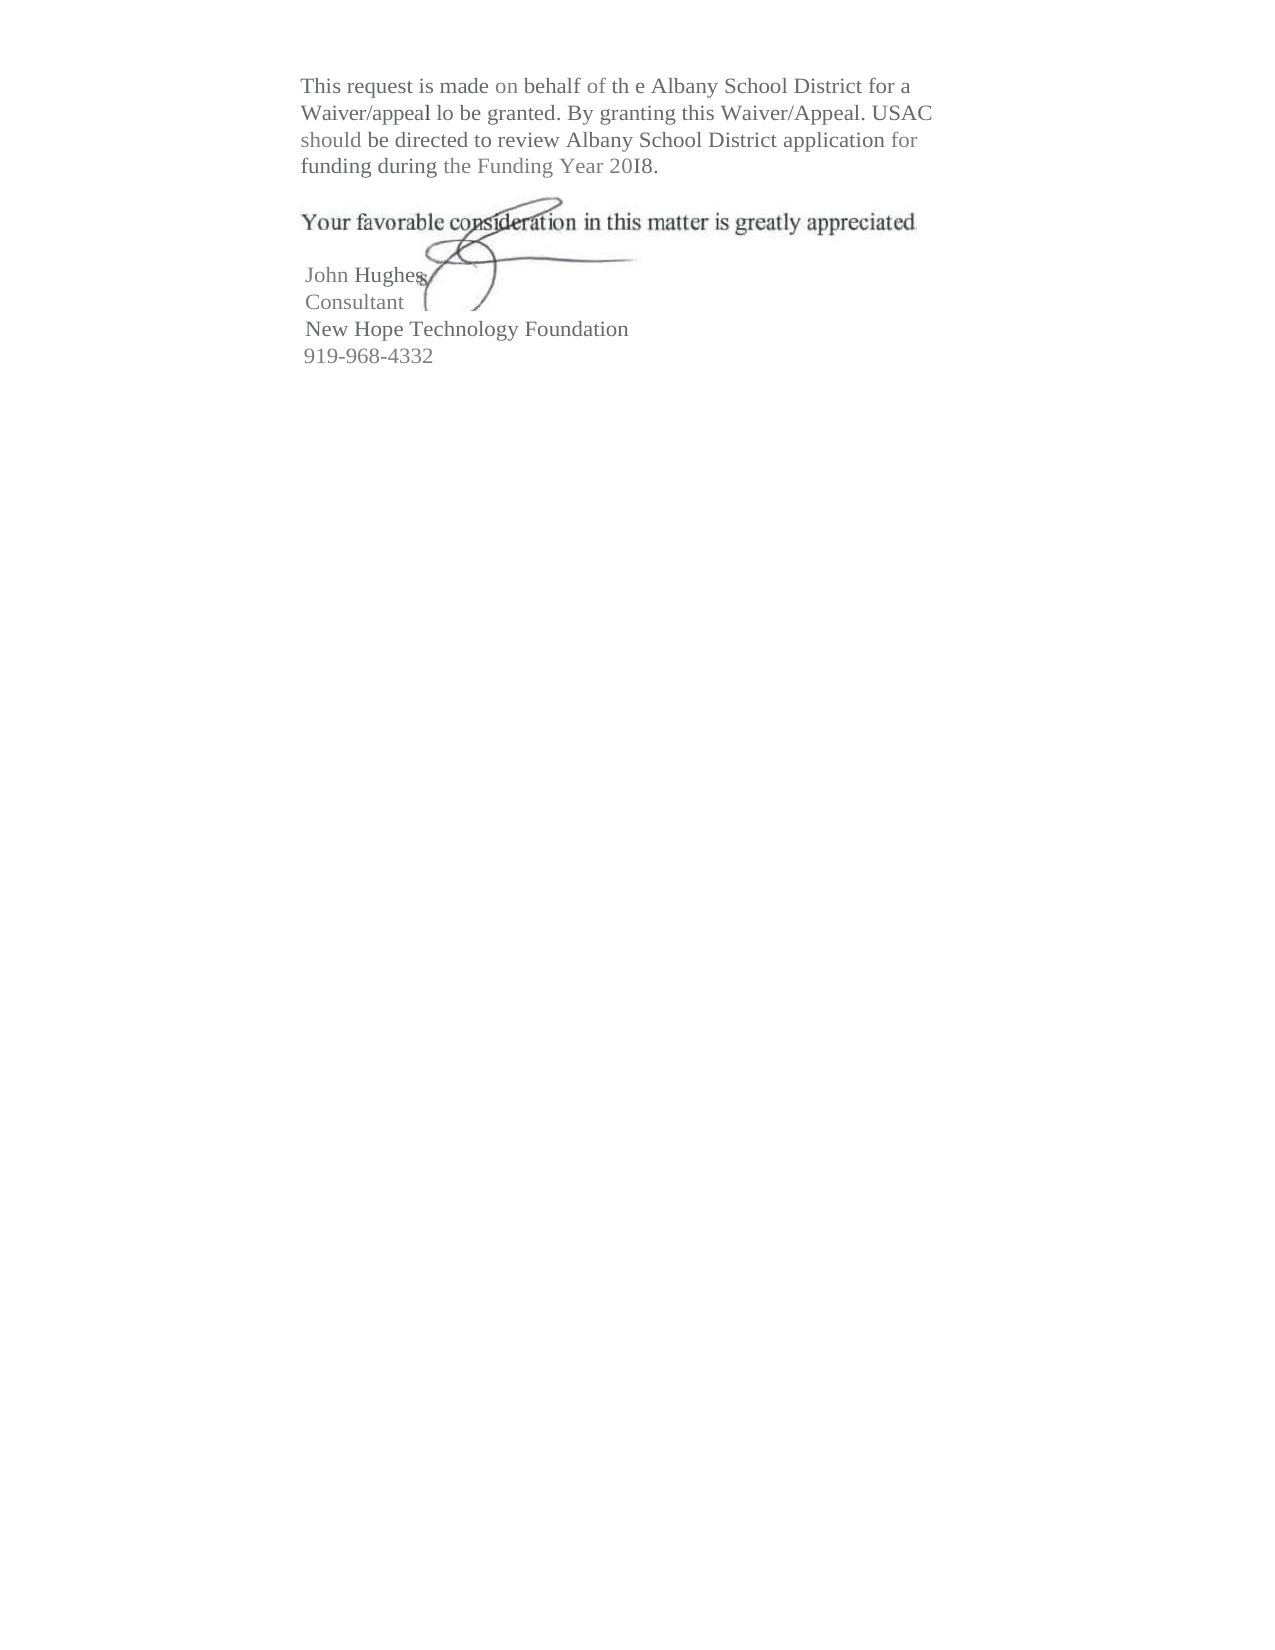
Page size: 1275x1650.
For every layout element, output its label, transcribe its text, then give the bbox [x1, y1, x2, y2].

text New Hope Technology Foundation 919-968-4332 [304, 311, 635, 369]
picture [298, 194, 917, 311]
subtitle This request is made on behalf of th e Albany School District for a Waiver/appeal lo be granted. By granting this Waiver/Appeal. USAC should be directed to review Albany School District application for funding during the Funding Year 20I8. [300, 73, 984, 179]
